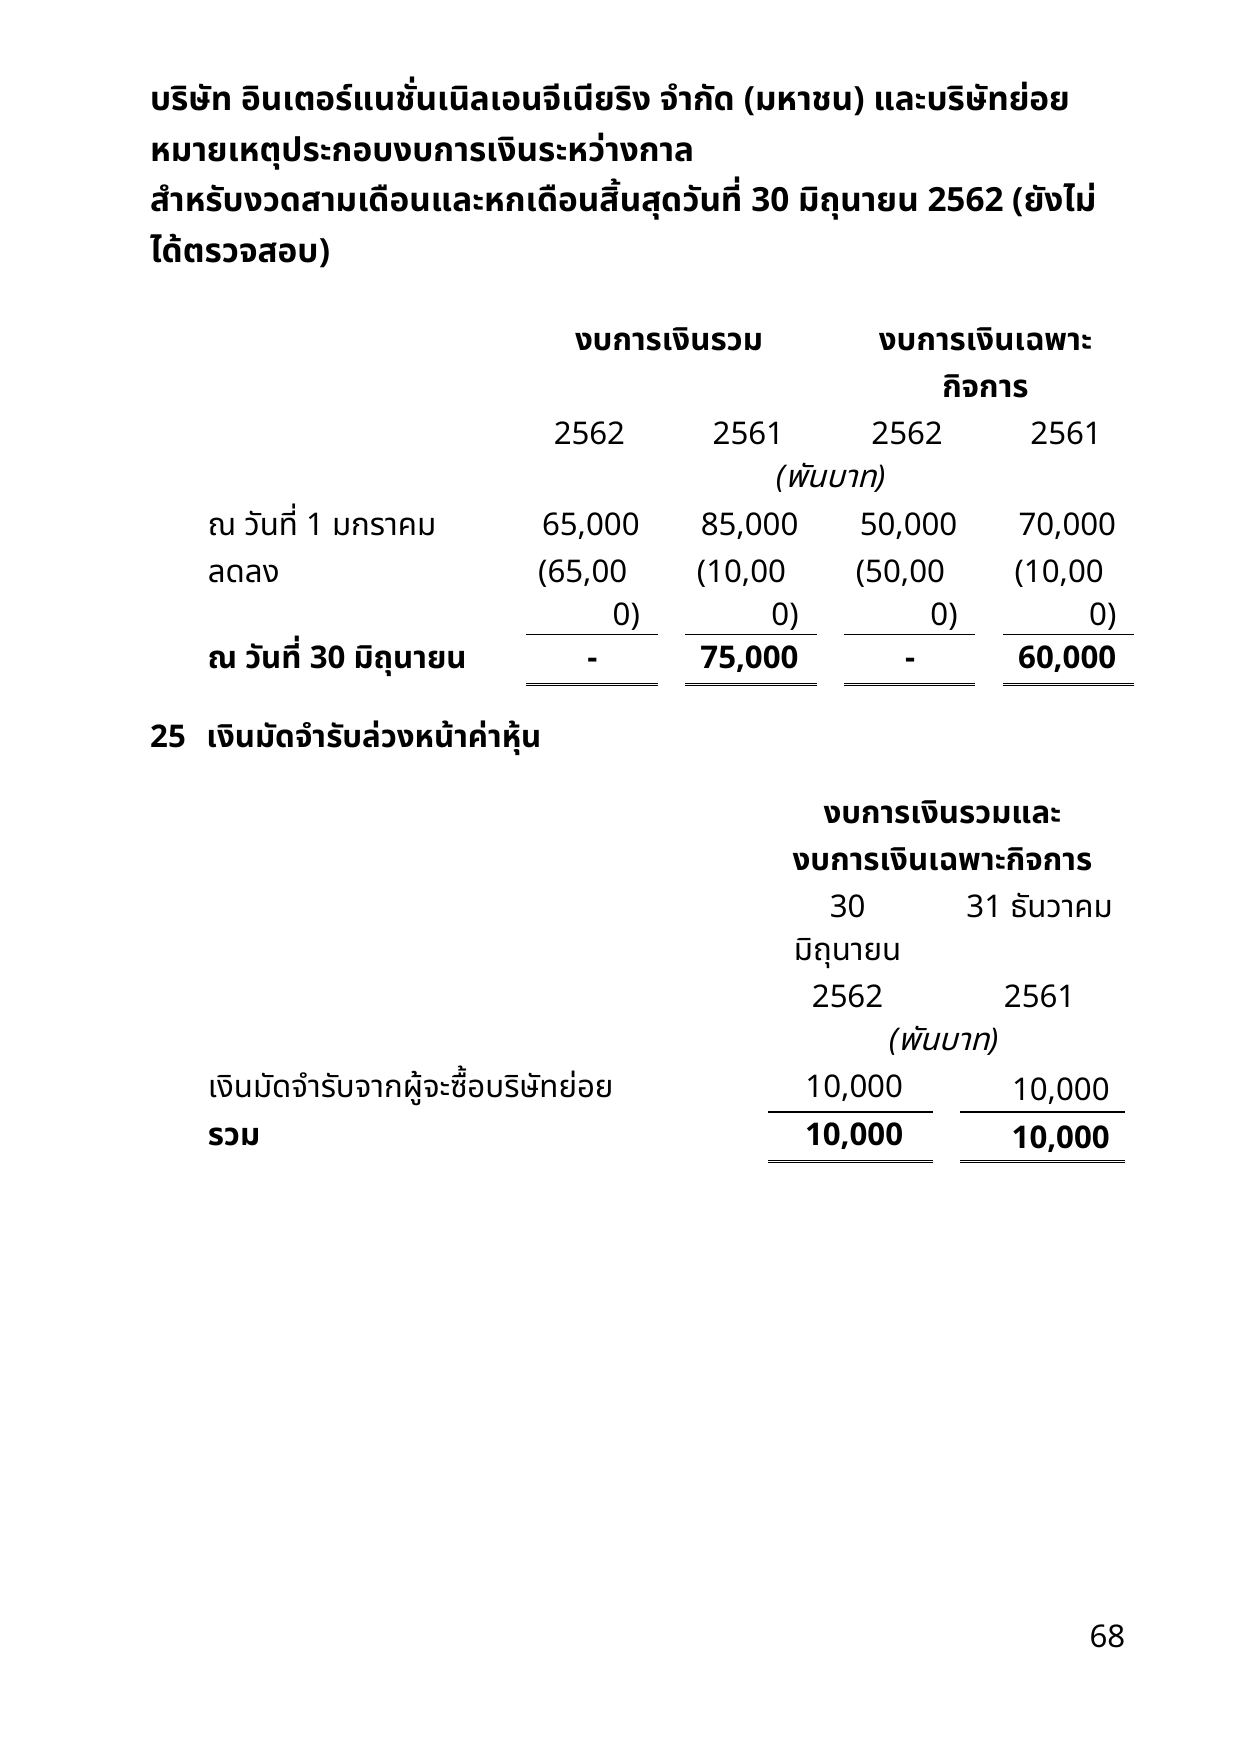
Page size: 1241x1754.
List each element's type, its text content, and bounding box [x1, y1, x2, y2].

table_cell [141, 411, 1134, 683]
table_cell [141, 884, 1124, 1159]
list เงินมัดจำรับล่วงหน้าค่าหุ้น [150, 714, 1125, 761]
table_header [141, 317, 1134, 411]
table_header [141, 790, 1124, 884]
